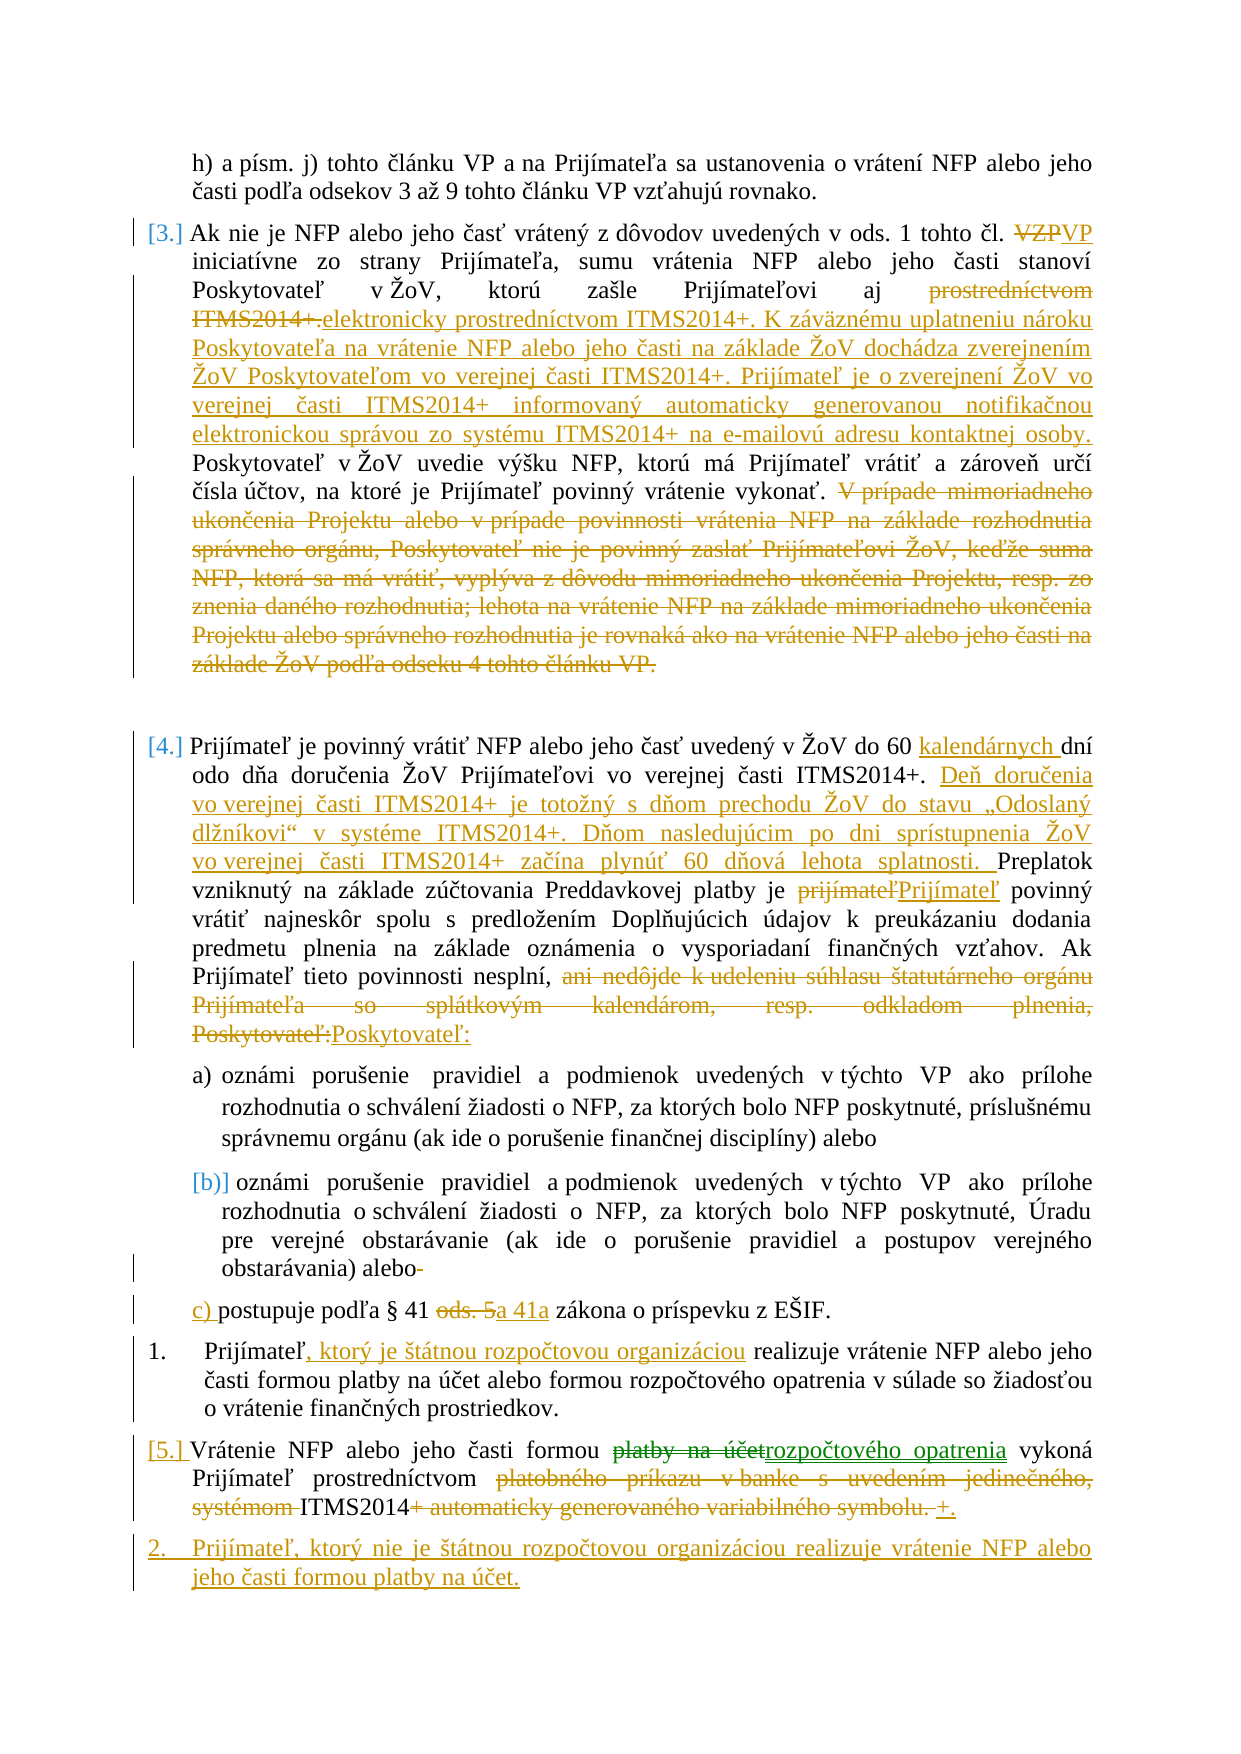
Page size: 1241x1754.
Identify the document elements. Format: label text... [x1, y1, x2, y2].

list Prijímateľ realizuje vrátenie NFP alebo jeho časti formou platby na účet alebo formou rozpočtového opatrenia v súlade so žiadosťou o vrátenie finančných prostriedkov. [148, 1336, 1093, 1422]
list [148, 148, 1093, 205]
text postupuje podľa § 41 zákona o príspevku z EŠIF. [192, 1295, 1093, 1323]
list Vrátenie NFP alebo jeho časti formou vykoná Prijímateľ prostredníctvom ITMS2014 [148, 1435, 1093, 1521]
list Prijímateľ je povinný vrátiť NFP alebo jeho časť uvedený v ŽoV do 60 dní odo dňa doručenia ŽoV Prijímateľovi vo verejnej časti ITMS2014+. Preplatok vzniknutý na základe zúčtovania Preddavkovej platby je povinný vrátiť najneskôr spolu s predložením Doplňujúcich údajov k preukázaniu dodania predmetu plnenia na základe oznámenia o vysporiadaní finančných vzťahov. Ak Prijímateľ tieto povinnosti nesplní, [148, 731, 1093, 1048]
list oznámi porušenie pravidiel a podmienok uvedených v týchto VP ako prílohe rozhodnutia o schválení žiadosti o NFP, za ktorých bolo NFP poskytnuté, Úradu pre verejné obstarávanie (ak ide o porušenie pravidiel a postupov verejného obstarávania) alebo [192, 1167, 1093, 1282]
list Ak nie je NFP alebo jeho časť vrátený z dôvodov uvedených v ods. 1 tohto čl. iniciatívne zo strany Prijímateľa, sumu vrátenia NFP alebo jeho časti stanoví Poskytovateľ v ŽoV, ktorú zašle Prijímateľovi aj Poskytovateľ v ŽoV uvedie výšku NFP, ktorú má Prijímateľ vrátiť a zároveň určí čísla účtov, na ktoré je Prijímateľ povinný vrátenie vykonať. [148, 218, 1093, 678]
list oznámi porušenie pravidiel a podmienok uvedených v týchto VP ako prílohe rozhodnutia o schválení žiadosti o NFP, za ktorých bolo NFP poskytnuté, príslušnému správnemu orgánu (ak ide o porušenie finančnej disciplíny) alebo [192, 1060, 1093, 1152]
